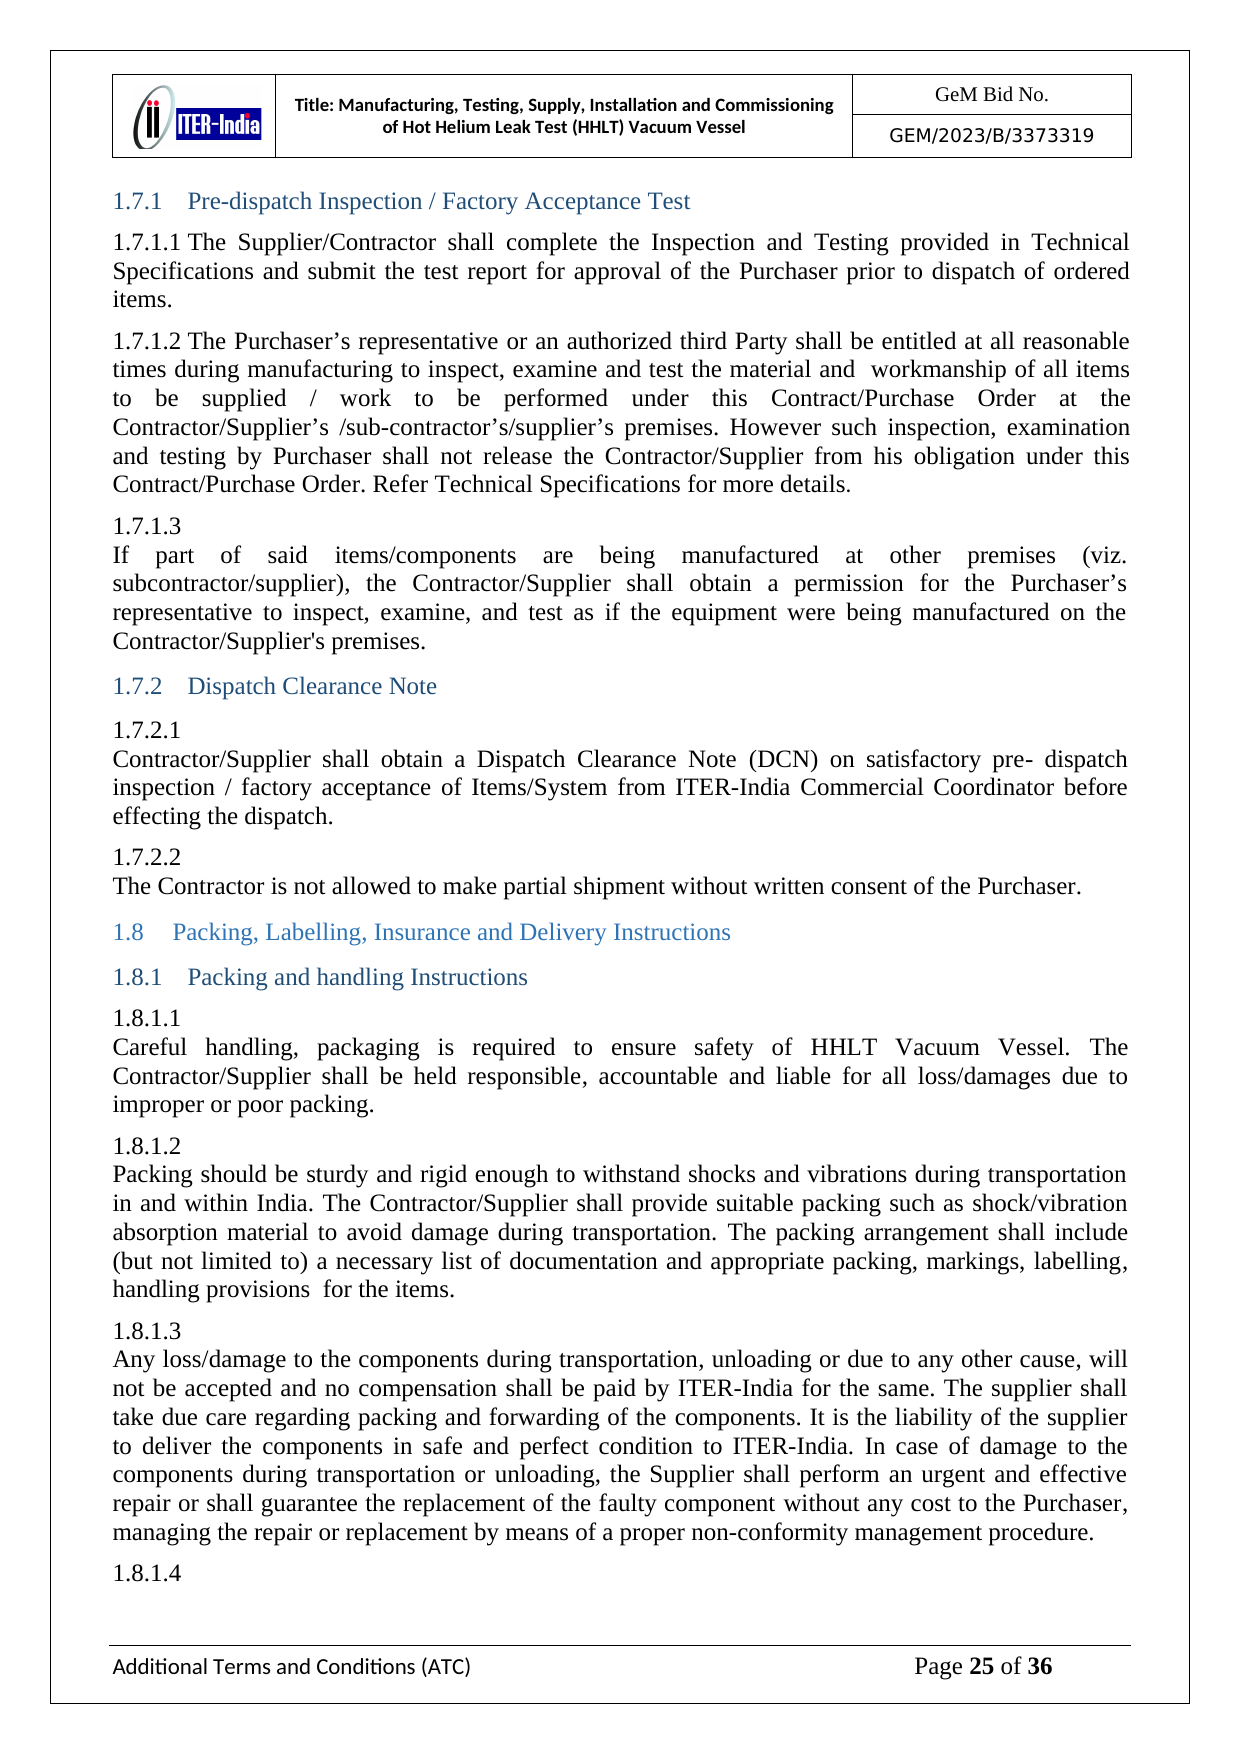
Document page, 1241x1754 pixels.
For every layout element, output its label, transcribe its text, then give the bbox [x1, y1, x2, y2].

subtitle Packing and handling Instructions [112, 962, 1128, 991]
subtitle If part of said items/components are being manufactured at other premises (viz. subcontractor/supplier), the Contractor/Supplier shall obtain a permission for the Purchaser’s representative to inspect, examine, and test as if the equipment were being manufactured on the Contractor/Supplier's premises. [112, 511, 1128, 655]
subtitle Packing should be sturdy and rigid enough to withstand shocks and vibrations during transportation in and within India. The Contractor/Supplier shall provide suitable packing such as shock/vibration absorption material to avoid damage during transportation. The packing arrangement shall include (but not limited to) a necessary list of documentation and appropriate packing, markings, labelling, handling provisions for the items. [112, 1131, 1128, 1303]
subtitle The Supplier/Contractor shall complete the Inspection and Testing provided in Technical Specifications and submit the test report for approval of the Purchaser prior to dispatch of ordered items. [112, 227, 1131, 313]
subtitle Any loss/damage to the components during transportation, unloading or due to any other cause, will not be accepted and no compensation shall be paid by ITER-India for the same. The supplier shall take due care regarding packing and forwarding of the components. It is the liability of the supplier to deliver the components in safe and perfect condition to ITER-India. In case of damage to the components during transportation or unloading, the Supplier shall perform an urgent and effective repair or shall guarantee the replacement of the faulty component without any cost to the Purchaser, managing the repair or replacement by means of a proper non-conformity management procedure. [112, 1316, 1128, 1546]
subtitle Pre-dispatch Inspection / Factory Acceptance Test [112, 186, 1128, 214]
subtitle Dispatch Clearance Note [112, 671, 1128, 700]
subtitle The Contractor is not allowed to make partial shipment without written consent of the Purchaser. [112, 842, 1128, 900]
subtitle The Purchaser’s representative or an authorized third Party shall be entitled at all reasonable times during manufacturing to inspect, examine and test the material and workmanship of all items to be supplied / work to be performed under this Contract/Purchase Order at the Contractor/Supplier’s /sub-contractor’s/supplier’s premises. However such inspection, examination and testing by Purchaser shall not release the Contractor/Supplier from his obligation under this Contract/Purchase Order. Refer Technical Specifications for more details. [112, 326, 1131, 498]
subtitle Careful handling, packaging is required to ensure safety of HHLT Vacuum Vessel. The Contractor/Supplier shall be held responsible, accountable and liable for all loss/damages due to improper or poor packing. [112, 1003, 1128, 1118]
picture [132, 84, 263, 149]
subtitle Packing, Labelling, Insurance and Delivery Instructions [112, 917, 1128, 945]
subtitle Contractor/Supplier shall obtain a Dispatch Clearance Note (DCN) on satisfactory pre- dispatch inspection / factory acceptance of Items/System from ITER-India Commercial Coordinator before effecting the dispatch. [112, 715, 1128, 830]
subtitle The Contractor/Supplier shall submit a detailed transportation scheme including packing details to the Purchaser in advance for the approval. [112, 1558, 1128, 1587]
